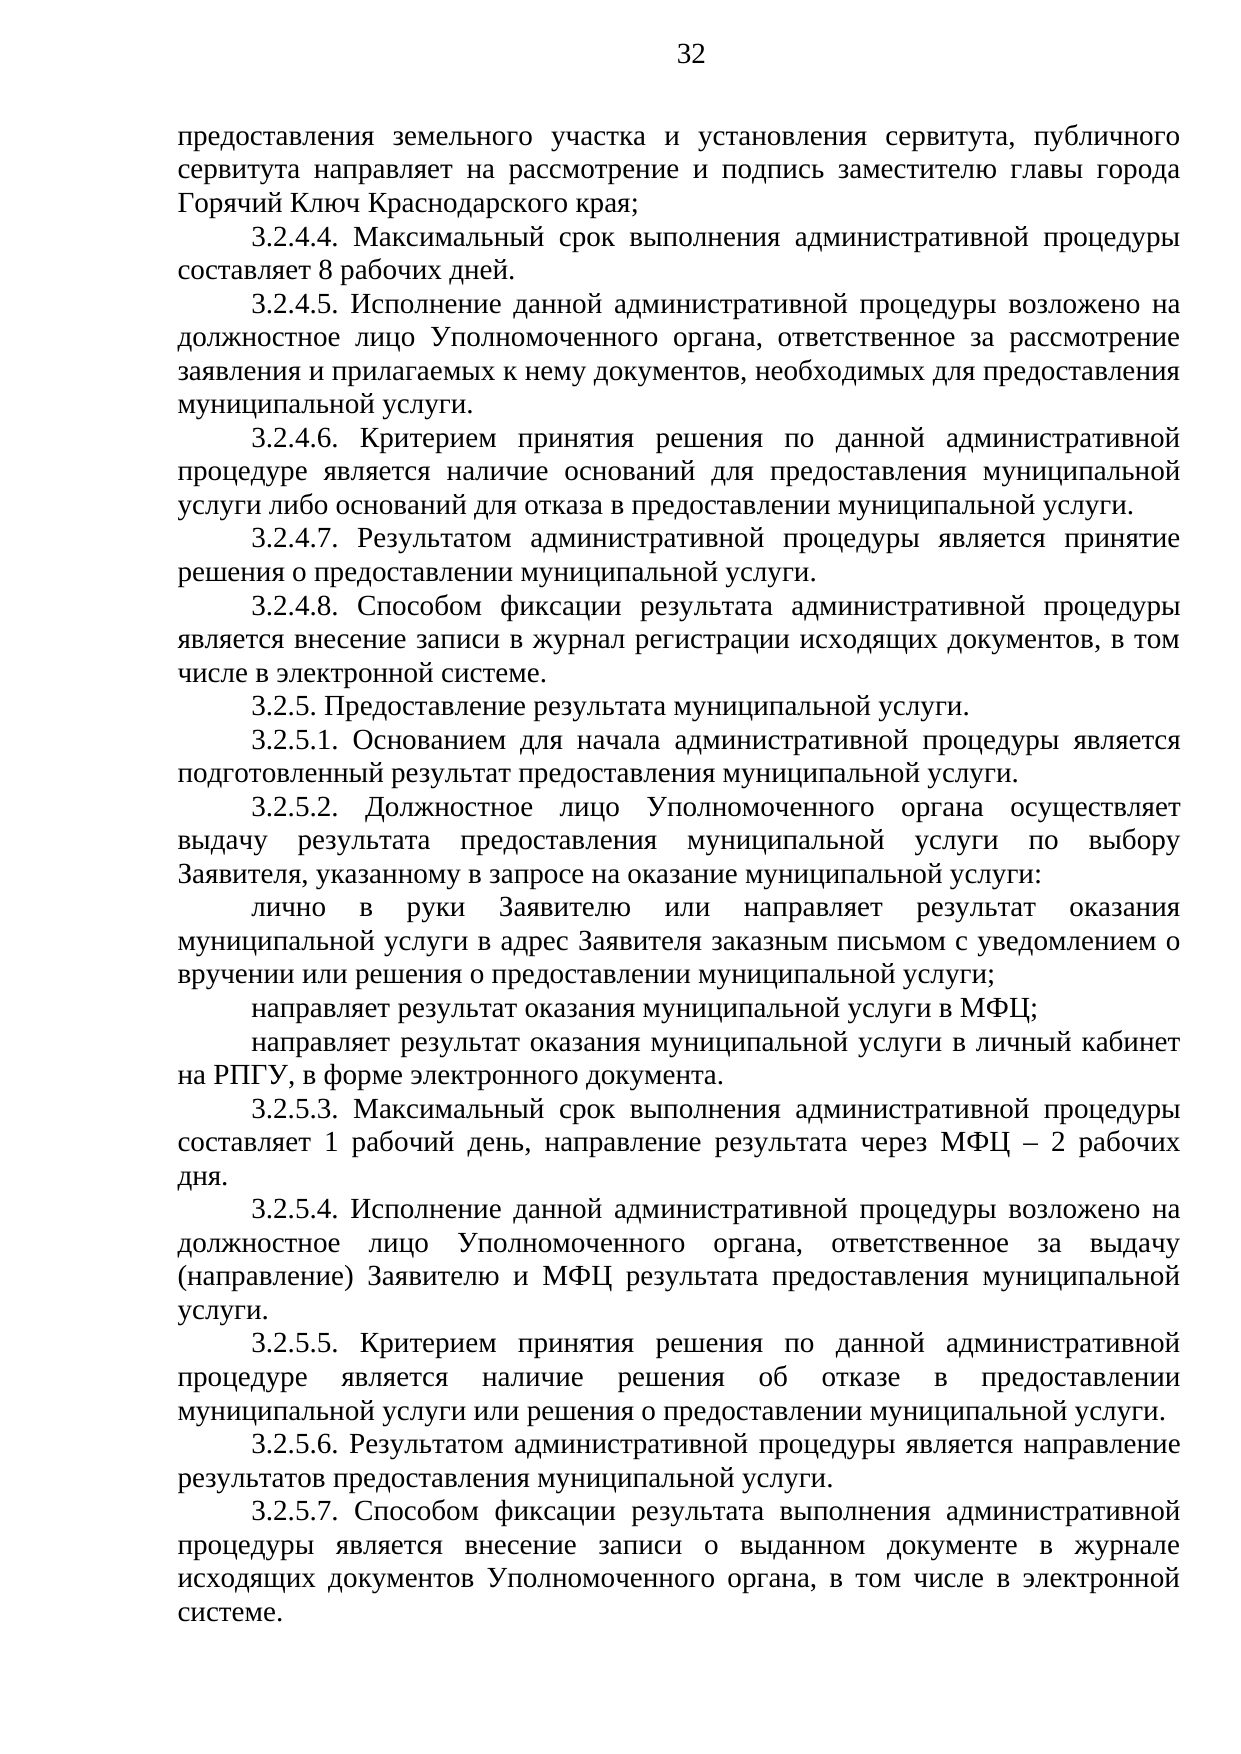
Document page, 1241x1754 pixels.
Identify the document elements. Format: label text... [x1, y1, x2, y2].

text направляет результат оказания муниципальной услуги в личный кабинет на РПГУ, в форме электронного документа. [177, 1024, 1181, 1091]
text 3.2.5.7. Способом фиксации результата выполнения административной процедуры является внесение записи о выданном документе в журнале исходящих документов Уполномоченного органа, в том числе в электронной системе. [177, 1493, 1181, 1627]
subtitle 3.2.5.5. Критерием принятия решения по данной административной процедуре является наличие решения об отказе в предоставлении муниципальной услуги или решения о предоставлении муниципальной услуги. [177, 1326, 1181, 1426]
text 3.2.5.6. Результатом административной процедуры является направление результатов предоставления муниципальной услуги. [177, 1426, 1181, 1493]
text 3.2.4.4. Максимальный срок выполнения административной процедуры составляет 8 рабочих дней. [177, 219, 1181, 286]
text 3.2.5.3. Максимальный срок выполнения административной процедуры составляет 1 рабочий день, направление результата через МФЦ – 2 рабочих дня. [177, 1091, 1181, 1191]
text 3.2.4.6. Критерием принятия решения по данной административной процедуре является наличие оснований для предоставления муниципальной услуги либо оснований для отказа в предоставлении муниципальной услуги. [177, 420, 1181, 521]
text 3.2.5.4. Исполнение данной административной процедуры возложено на должностное лицо Уполномоченного органа, ответственное за выдачу (направление) Заявителю и МФЦ результата предоставления муниципальной услуги. [177, 1191, 1181, 1326]
text 3.2.5. Предоставление результата муниципальной услуги. [177, 688, 1181, 722]
text 3.2.4.7. Результатом административной процедуры является принятие решения о предоставлении муниципальной услуги. [177, 521, 1181, 588]
text 3.2.4.5. Исполнение данной административной процедуры возложено на должностное лицо Уполномоченного органа, ответственное за рассмотрение заявления и прилагаемых к нему документов, необходимых для предоставления муниципальной услуги. [177, 286, 1181, 420]
text направляет результат оказания муниципальной услуги в МФЦ; [177, 990, 1181, 1024]
text лично в руки Заявителю или направляет результат оказания муниципальной услуги в адрес Заявителя заказным письмом с уведомлением о вручении или решения о предоставлении муниципальной услуги; [177, 889, 1181, 990]
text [177, 118, 1181, 219]
text 3.2.5.2. Должностное лицо Уполномоченного органа осуществляет выдачу результата предоставления муниципальной услуги по выбору Заявителя, указанному в запросе на оказание муниципальной услуги: [177, 789, 1181, 889]
text 3.2.4.8. Способом фиксации результата административной процедуры является внесение записи в журнал регистрации исходящих документов, в том числе в электронной системе. [177, 588, 1181, 688]
text 3.2.5.1. Основанием для начала административной процедуры является подготовленный результат предоставления муниципальной услуги. [177, 722, 1181, 789]
